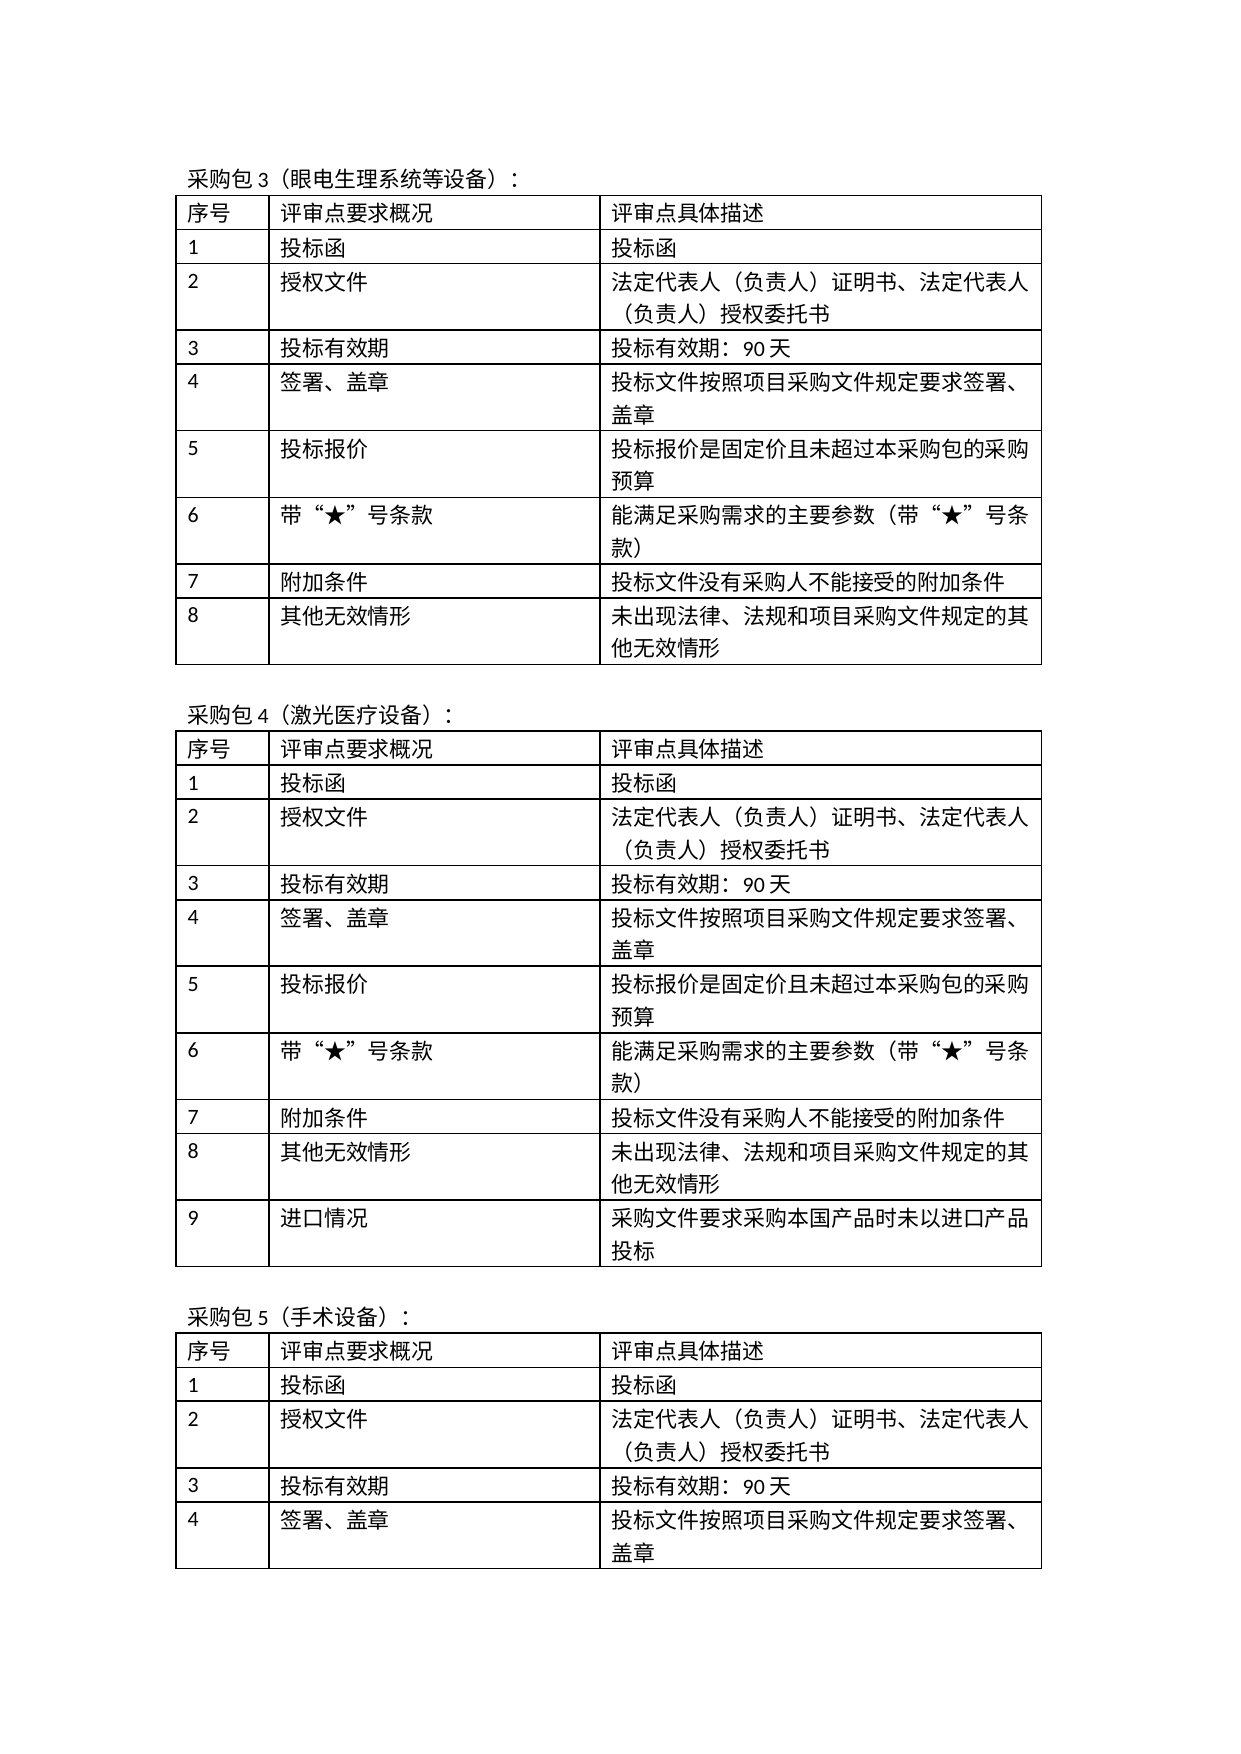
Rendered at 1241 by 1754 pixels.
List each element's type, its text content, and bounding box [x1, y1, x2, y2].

table_cell 投标有效期 [270, 866, 599, 899]
table_cell 4 [177, 365, 268, 430]
table_header 评审点具体描述 [601, 732, 1041, 764]
table_cell 附加条件 [270, 1100, 599, 1133]
table_cell 9 [177, 1201, 268, 1266]
table_header 评审点要求概况 [270, 196, 599, 228]
table_cell 2 [177, 1402, 268, 1467]
table_cell 5 [177, 431, 268, 496]
table_cell 能满足采购需求的主要参数（带“★”号条款） [601, 1034, 1041, 1098]
table_header 评审点具体描述 [601, 196, 1041, 228]
table_cell 签署、盖章 [270, 901, 599, 965]
table_cell 法定代表人（负责人）证明书、法定代表人（负责人）授权委托书 [601, 264, 1041, 329]
text 采购包5（手术设备）： [187, 1300, 1053, 1332]
table_cell 投标有效期：90天 [601, 866, 1041, 899]
table_cell 投标有效期 [270, 1469, 599, 1501]
table_cell 法定代表人（负责人）证明书、法定代表人（负责人）授权委托书 [601, 1402, 1041, 1467]
table_cell 其他无效情形 [270, 599, 599, 663]
table_cell 1 [177, 1368, 268, 1400]
table_cell 投标函 [270, 766, 599, 798]
table_cell 4 [177, 1503, 268, 1568]
table_cell 采购文件要求采购本国产品时未以进口产品投标 [601, 1201, 1041, 1266]
table_header 序号 [177, 1334, 268, 1366]
table_cell 未出现法律、法规和项目采购文件规定的其他无效情形 [601, 599, 1041, 663]
table_cell 投标函 [601, 766, 1041, 798]
table_cell 6 [177, 498, 268, 563]
table_cell 2 [177, 264, 268, 329]
table_cell 3 [177, 331, 268, 363]
table_header 序号 [177, 732, 268, 764]
table_cell 1 [177, 766, 268, 798]
table_cell 授权文件 [270, 1402, 599, 1467]
table_cell 授权文件 [270, 800, 599, 865]
table_cell 投标函 [270, 1368, 599, 1400]
table_cell 签署、盖章 [270, 365, 599, 430]
table_cell 4 [177, 901, 268, 965]
table_cell 法定代表人（负责人）证明书、法定代表人（负责人）授权委托书 [601, 800, 1041, 865]
table_cell 3 [177, 866, 268, 899]
table_cell 其他无效情形 [270, 1134, 599, 1199]
table_cell 投标函 [270, 230, 599, 263]
table_cell 投标函 [601, 1368, 1041, 1400]
table_cell 7 [177, 565, 268, 597]
table_header 评审点要求概况 [270, 732, 599, 764]
text 采购包3（眼电生理系统等设备）： [187, 162, 1053, 194]
table_cell 投标文件没有采购人不能接受的附加条件 [601, 1100, 1041, 1133]
table_header 评审点要求概况 [270, 1334, 599, 1366]
table_cell 投标报价是固定价且未超过本采购包的采购预算 [601, 431, 1041, 496]
table_cell 投标有效期：90天 [601, 1469, 1041, 1501]
table_cell 2 [177, 800, 268, 865]
table_cell 未出现法律、法规和项目采购文件规定的其他无效情形 [601, 1134, 1041, 1199]
table_cell 5 [177, 967, 268, 1032]
table_cell 投标有效期：90天 [601, 331, 1041, 363]
table_cell 带“★”号条款 [270, 498, 599, 563]
table_cell 投标报价 [270, 431, 599, 496]
table_cell 1 [177, 230, 268, 263]
table_cell 附加条件 [270, 565, 599, 597]
table_cell 投标函 [601, 230, 1041, 263]
table_cell 投标报价 [270, 967, 599, 1032]
table_cell 投标文件按照项目采购文件规定要求签署、盖章 [601, 901, 1041, 965]
table_cell 签署、盖章 [270, 1503, 599, 1568]
table_cell 投标报价是固定价且未超过本采购包的采购预算 [601, 967, 1041, 1032]
table_cell 投标文件没有采购人不能接受的附加条件 [601, 565, 1041, 597]
table_cell 授权文件 [270, 264, 599, 329]
table_cell 投标有效期 [270, 331, 599, 363]
table_header 评审点具体描述 [601, 1334, 1041, 1366]
text 采购包4（激光医疗设备）： [187, 698, 1053, 730]
table_cell 6 [177, 1034, 268, 1098]
table_cell 进口情况 [270, 1201, 599, 1266]
table_cell 8 [177, 1134, 268, 1199]
table_cell 8 [177, 599, 268, 663]
table_cell 7 [177, 1100, 268, 1133]
table_cell 带“★”号条款 [270, 1034, 599, 1098]
table_cell 投标文件按照项目采购文件规定要求签署、盖章 [601, 1503, 1041, 1568]
table_cell 投标文件按照项目采购文件规定要求签署、盖章 [601, 365, 1041, 430]
table_cell 能满足采购需求的主要参数（带“★”号条款） [601, 498, 1041, 563]
table_cell 3 [177, 1469, 268, 1501]
table_header 序号 [177, 196, 268, 228]
